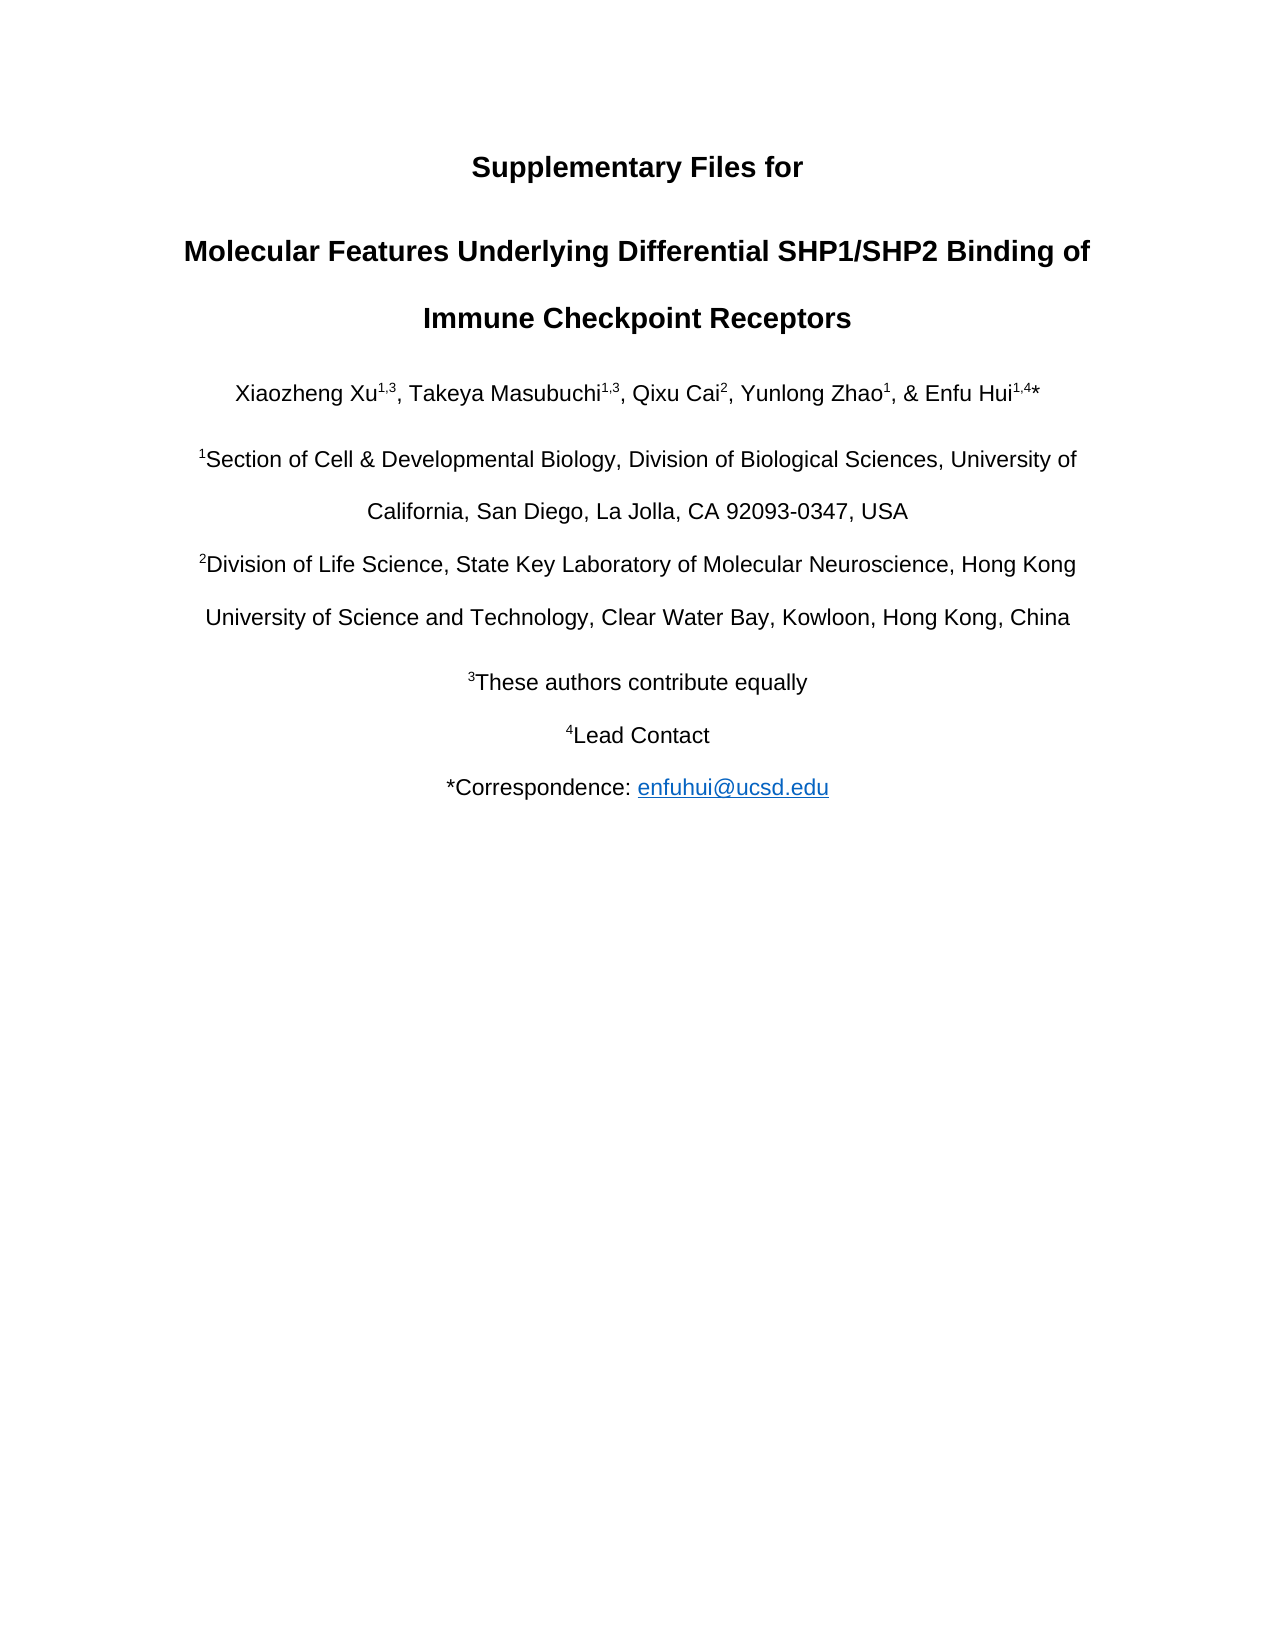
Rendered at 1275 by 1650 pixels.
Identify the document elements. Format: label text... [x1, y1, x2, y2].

text Supplementary Files for [150, 150, 1125, 183]
text Molecular Features Underlying Differential SHP1/SHP2 Binding of Immune Checkpoint Receptors [150, 234, 1125, 334]
text Xiaozheng Xu1,3, Takeya Masubuchi1,3, Qixu Cai2, Yunlong Zhao1, & Enfu Hui1,4* [150, 380, 1125, 407]
text 1Section of Cell & Developmental Biology, Division of Biological Sciences, University of California, San Diego, La Jolla, CA 92093-0347, USA 2Division of Life Science, State Key Laboratory of Molecular Neuroscience, Hong Kong University of Science and Technology, Clear Water Bay, Kowloon, Hong Kong, China [150, 446, 1125, 630]
text 3These authors contribute equally 4Lead Contact *Correspondence: enfuhui@ucsd.edu [150, 669, 1125, 801]
